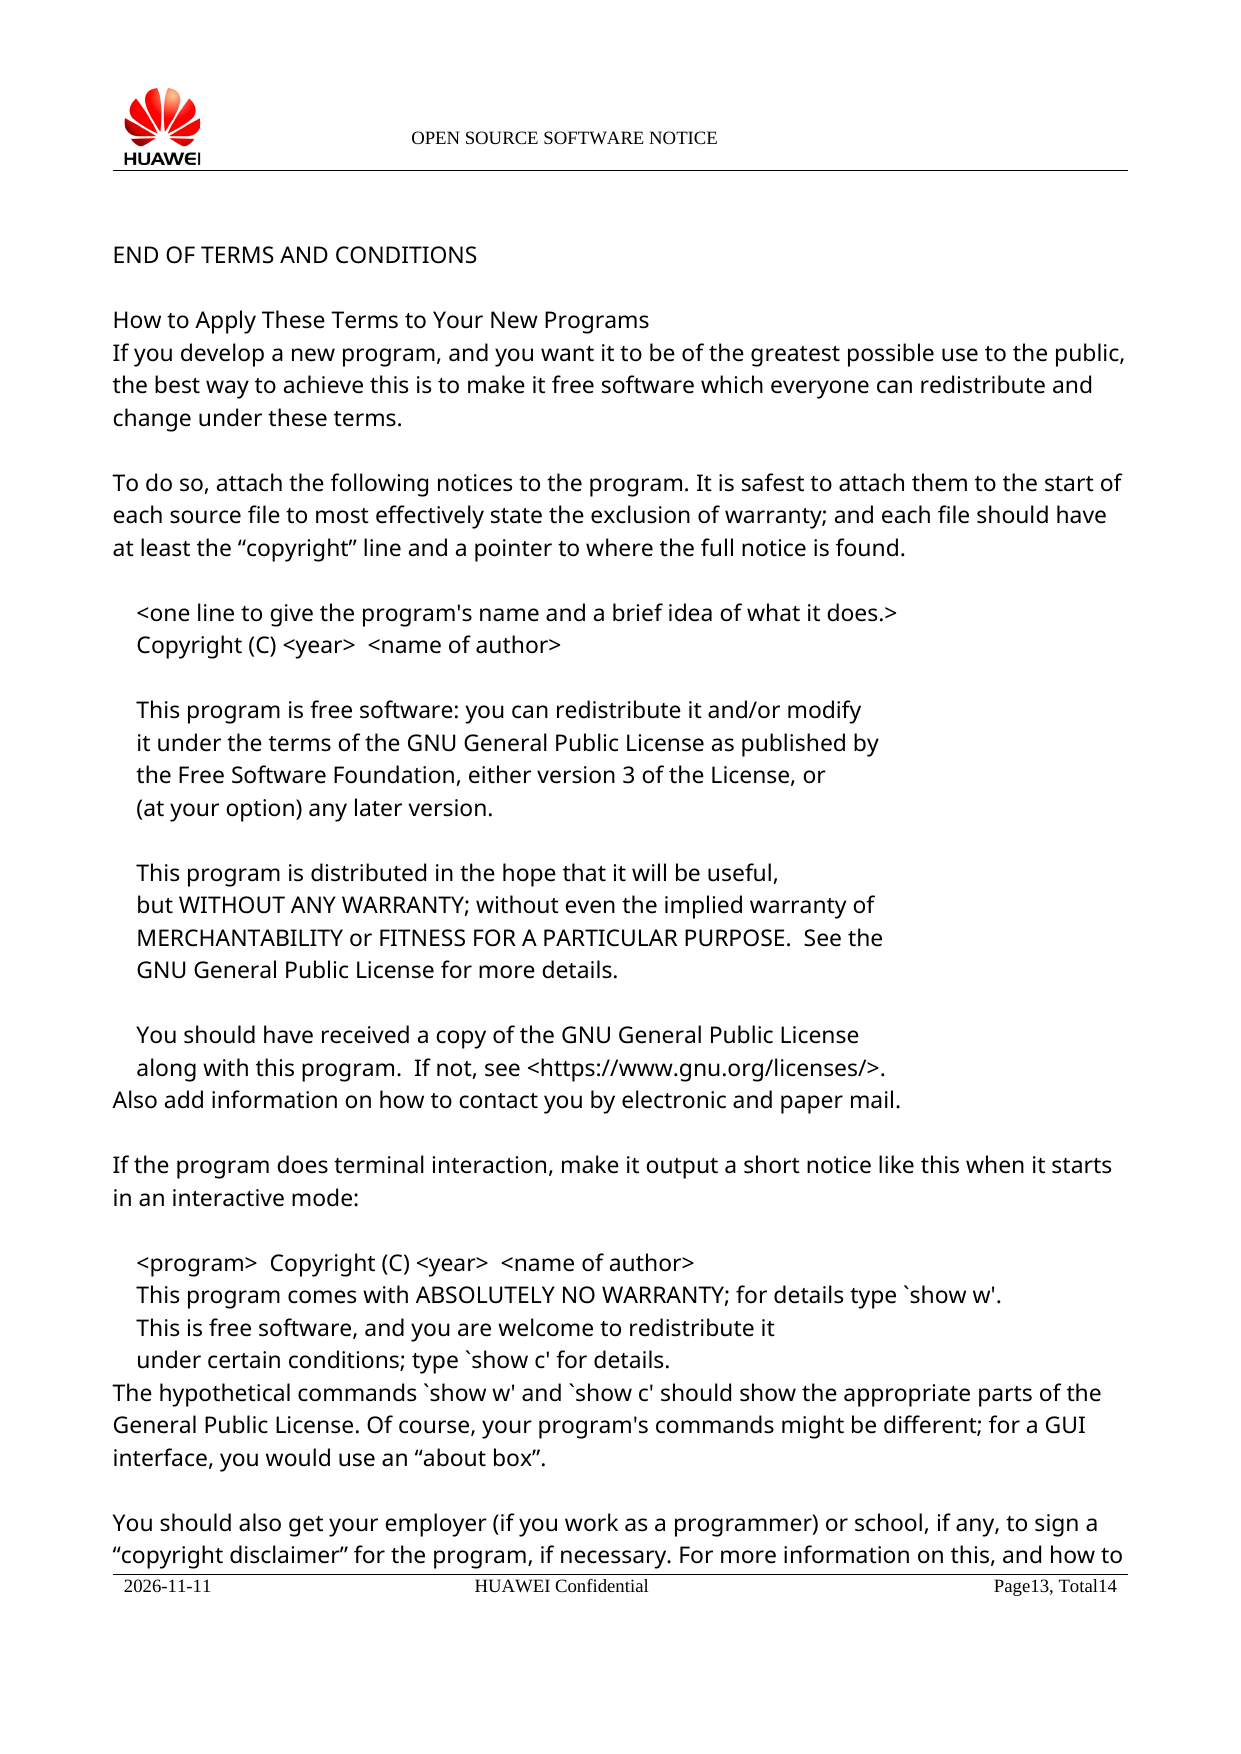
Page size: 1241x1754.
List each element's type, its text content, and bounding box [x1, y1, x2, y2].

text MERCHANTABILITY or FITNESS FOR A PARTICULAR PURPOSE. See the [112, 921, 1128, 954]
text This program is distributed in the hope that it will be useful, [112, 856, 1128, 889]
text To do so, attach the following notices to the program. It is safest to attach them to the start of each source file to most effectively state the exclusion of warranty; and each file should have at least the “copyright” line and a pointer to where the full notice is found. [112, 466, 1128, 564]
text (at your option) any later version. [112, 791, 1128, 824]
text How to Apply These Terms to Your New Programs [112, 304, 1128, 336]
text <one line to give the program's name and a brief idea of what it does.> [112, 596, 1128, 629]
text but WITHOUT ANY WARRANTY; without even the implied warranty of [112, 889, 1128, 921]
text under certain conditions; type `show c' for details. [112, 1344, 1128, 1376]
text If the program does terminal interaction, make it output a short notice like this when it starts in an interactive mode: [112, 1149, 1128, 1214]
text it under the terms of the GNU General Public License as published by [112, 726, 1128, 759]
text GNU General Public License for more details. [112, 954, 1128, 986]
text Also add information on how to contact you by electronic and paper mail. [112, 1084, 1128, 1116]
text along with this program. If not, see <https://www.gnu.org/licenses/>. [112, 1051, 1128, 1084]
text The hypothetical commands `show w' and `show c' should show the appropriate parts of the General Public License. Of course, your program's commands might be different; for a GUI interface, you would use an “about box”. [112, 1376, 1128, 1474]
text the Free Software Foundation, either version 3 of the License, or [112, 759, 1128, 791]
text Copyright (C) <year> <name of author> [112, 629, 1128, 661]
text This is free software, and you are welcome to redistribute it [112, 1311, 1128, 1344]
text END OF TERMS AND CONDITIONS [112, 239, 1128, 271]
text <program> Copyright (C) <year> <name of author> [112, 1246, 1128, 1279]
picture [124, 88, 201, 165]
text You should have received a copy of the GNU General Public License [112, 1019, 1128, 1051]
text This program is free software: you can redistribute it and/or modify [112, 694, 1128, 726]
text This program comes with ABSOLUTELY NO WARRANTY; for details type `show w'. [112, 1279, 1128, 1311]
text If you develop a new program, and you want it to be of the greatest possible use to the public, the best way to achieve this is to make it free software which everyone can redistribute and change under these terms. [112, 336, 1128, 434]
